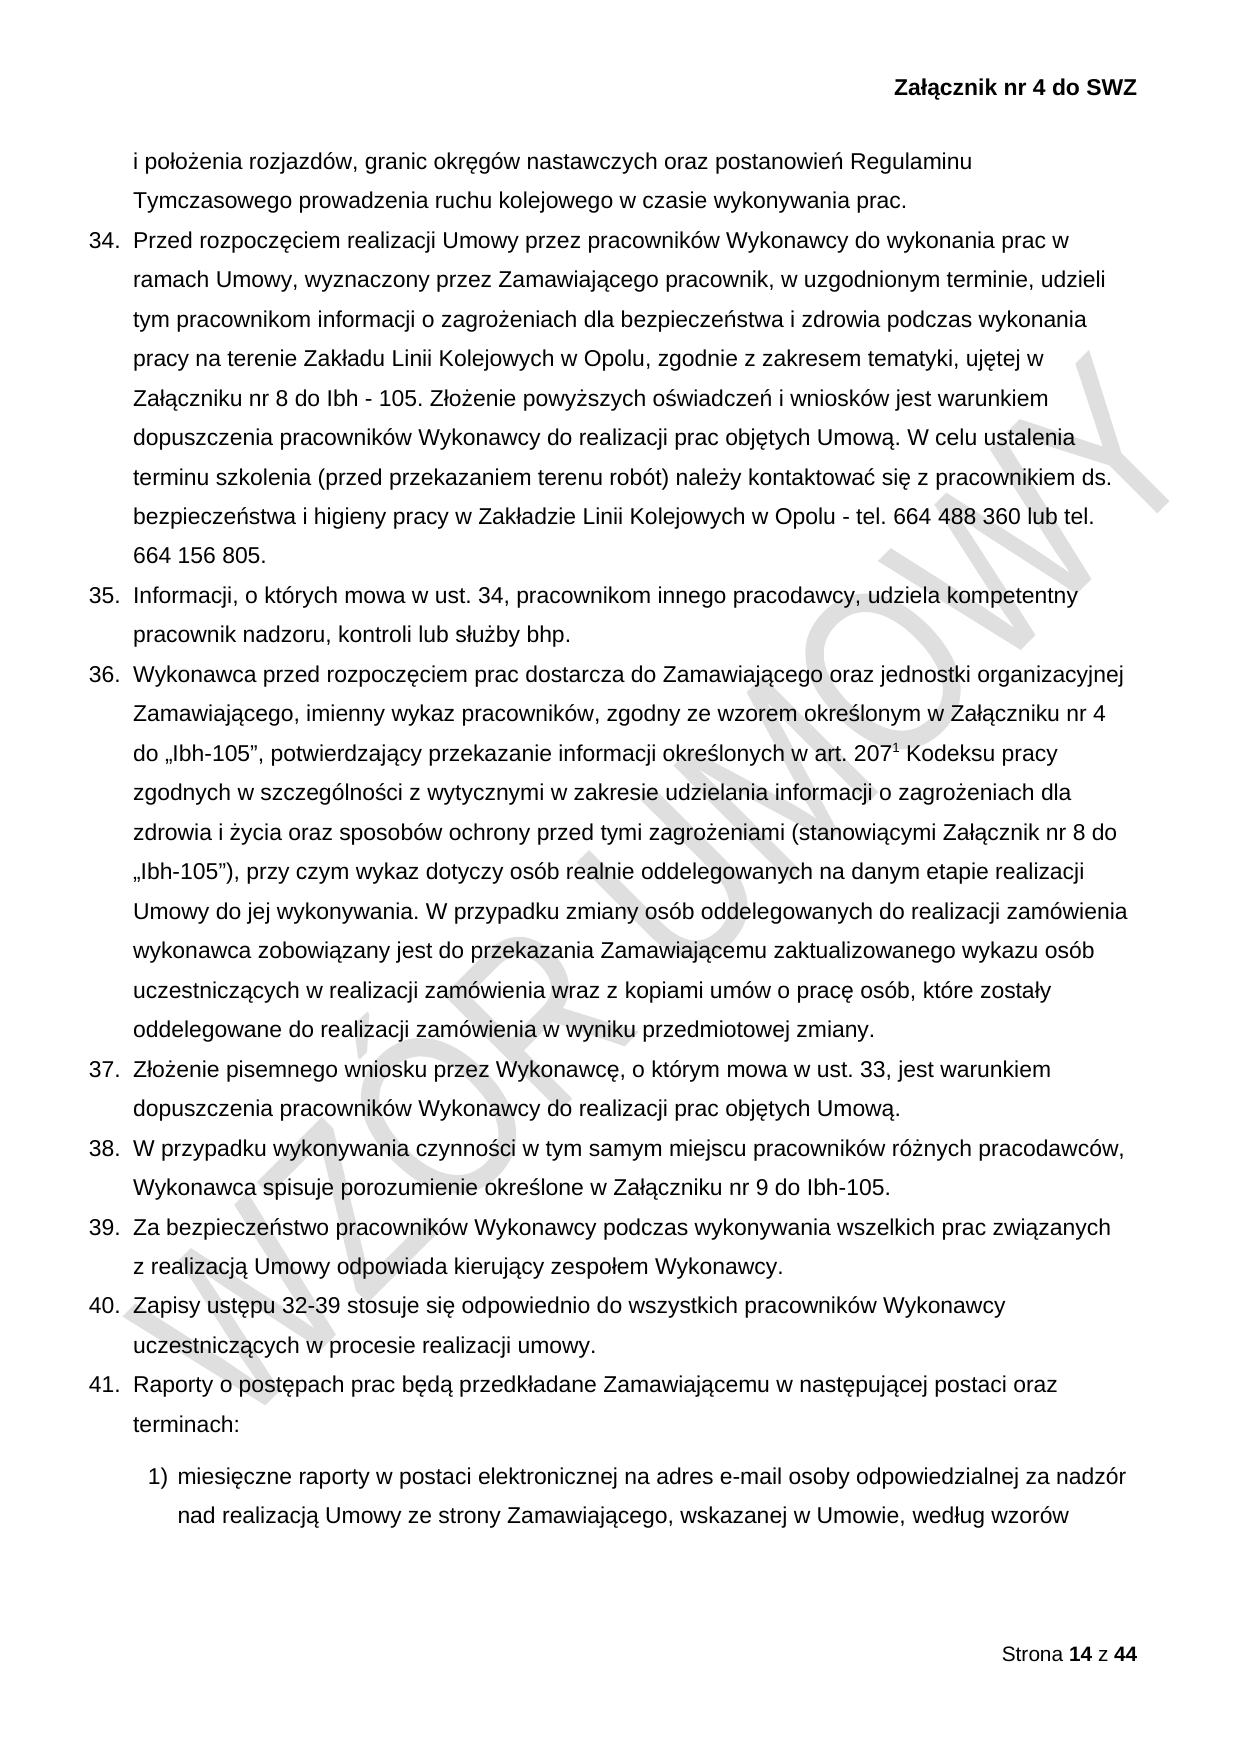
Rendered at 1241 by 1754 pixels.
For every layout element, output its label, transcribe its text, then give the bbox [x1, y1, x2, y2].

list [89, 148, 1137, 213]
list Wykonawca przed rozpoczęciem prac dostarcza do Zamawiającego oraz jednostki organizacyjnej Zamawiającego, imienny wykaz pracowników, zgodny ze wzorem określonym w Załączniku nr 4 do „Ibh-105”, potwierdzający przekazanie informacji określonych w art. 2071 Kodeksu pracy zgodnych w szczególności z wytycznymi w zakresie udzielania informacji o zagrożeniach dla zdrowia i życia oraz sposobów ochrony przed tymi zagrożeniami (stanowiącymi Załącznik nr 8 do „Ibh-105”), przy czym wykaz dotyczy osób realnie oddelegowanych na danym etapie realizacji Umowy do jej wykonywania. W przypadku zmiany osób oddelegowanych do realizacji zamówienia wykonawca zobowiązany jest do przekazania Zamawiającemu zaktualizowanego wykazu osób uczestniczących w realizacji zamówienia wraz z kopiami umów o pracę osób, które zostały oddelegowane do realizacji zamówienia w wyniku przedmiotowej zmiany. [89, 661, 1137, 1042]
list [148, 1463, 1137, 1529]
list Raporty o postępach prac będą przedkładane Zamawiającemu w następującej postaci oraz terminach: [89, 1371, 1137, 1437]
list Za bezpieczeństwo pracowników Wykonawcy podczas wykonywania wszelkich prac związanych z realizacją Umowy odpowiada kierujący zespołem Wykonawcy. [89, 1213, 1137, 1279]
list Złożenie pisemnego wniosku przez Wykonawcę, o którym mowa w ust. 33, jest warunkiem dopuszczenia pracowników Wykonawcy do realizacji prac objętych Umową. [89, 1056, 1137, 1121]
list Zapisy ustępu 32-39 stosuje się odpowiednio do wszystkich pracowników Wykonawcy uczestniczących w procesie realizacji umowy. [89, 1292, 1137, 1358]
list W przypadku wykonywania czynności w tym samym miejscu pracowników różnych pracodawców, Wykonawca spisuje porozumienie określone w Załączniku nr 9 do Ibh-105. [89, 1134, 1137, 1200]
list Informacji, o których mowa w ust. 34, pracownikom innego pracodawcy, udziela kompetentny pracownik nadzoru, kontroli lub służby bhp. [89, 582, 1137, 648]
list Przed rozpoczęciem realizacji Umowy przez pracowników Wykonawcy do wykonania prac w ramach Umowy, wyznaczony przez Zamawiającego pracownik, w uzgodnionym terminie, udzieli tym pracownikom informacji o zagrożeniach dla bezpieczeństwa i zdrowia podczas wykonania pracy na terenie Zakładu Linii Kolejowych w Opolu, zgodnie z zakresem tematyki, ujętej w Załączniku nr 8 do Ibh - 105. Złożenie powyższych oświadczeń i wniosków jest warunkiem dopuszczenia pracowników Wykonawcy do realizacji prac objętych Umową. W celu ustalenia terminu szkolenia (przed przekazaniem terenu robót) należy kontaktować się z pracownikiem ds. bezpieczeństwa i higieny pracy w Zakładzie Linii Kolejowych w Opolu - tel. 664 488 360 lub tel. 664 156 805. [89, 227, 1137, 569]
